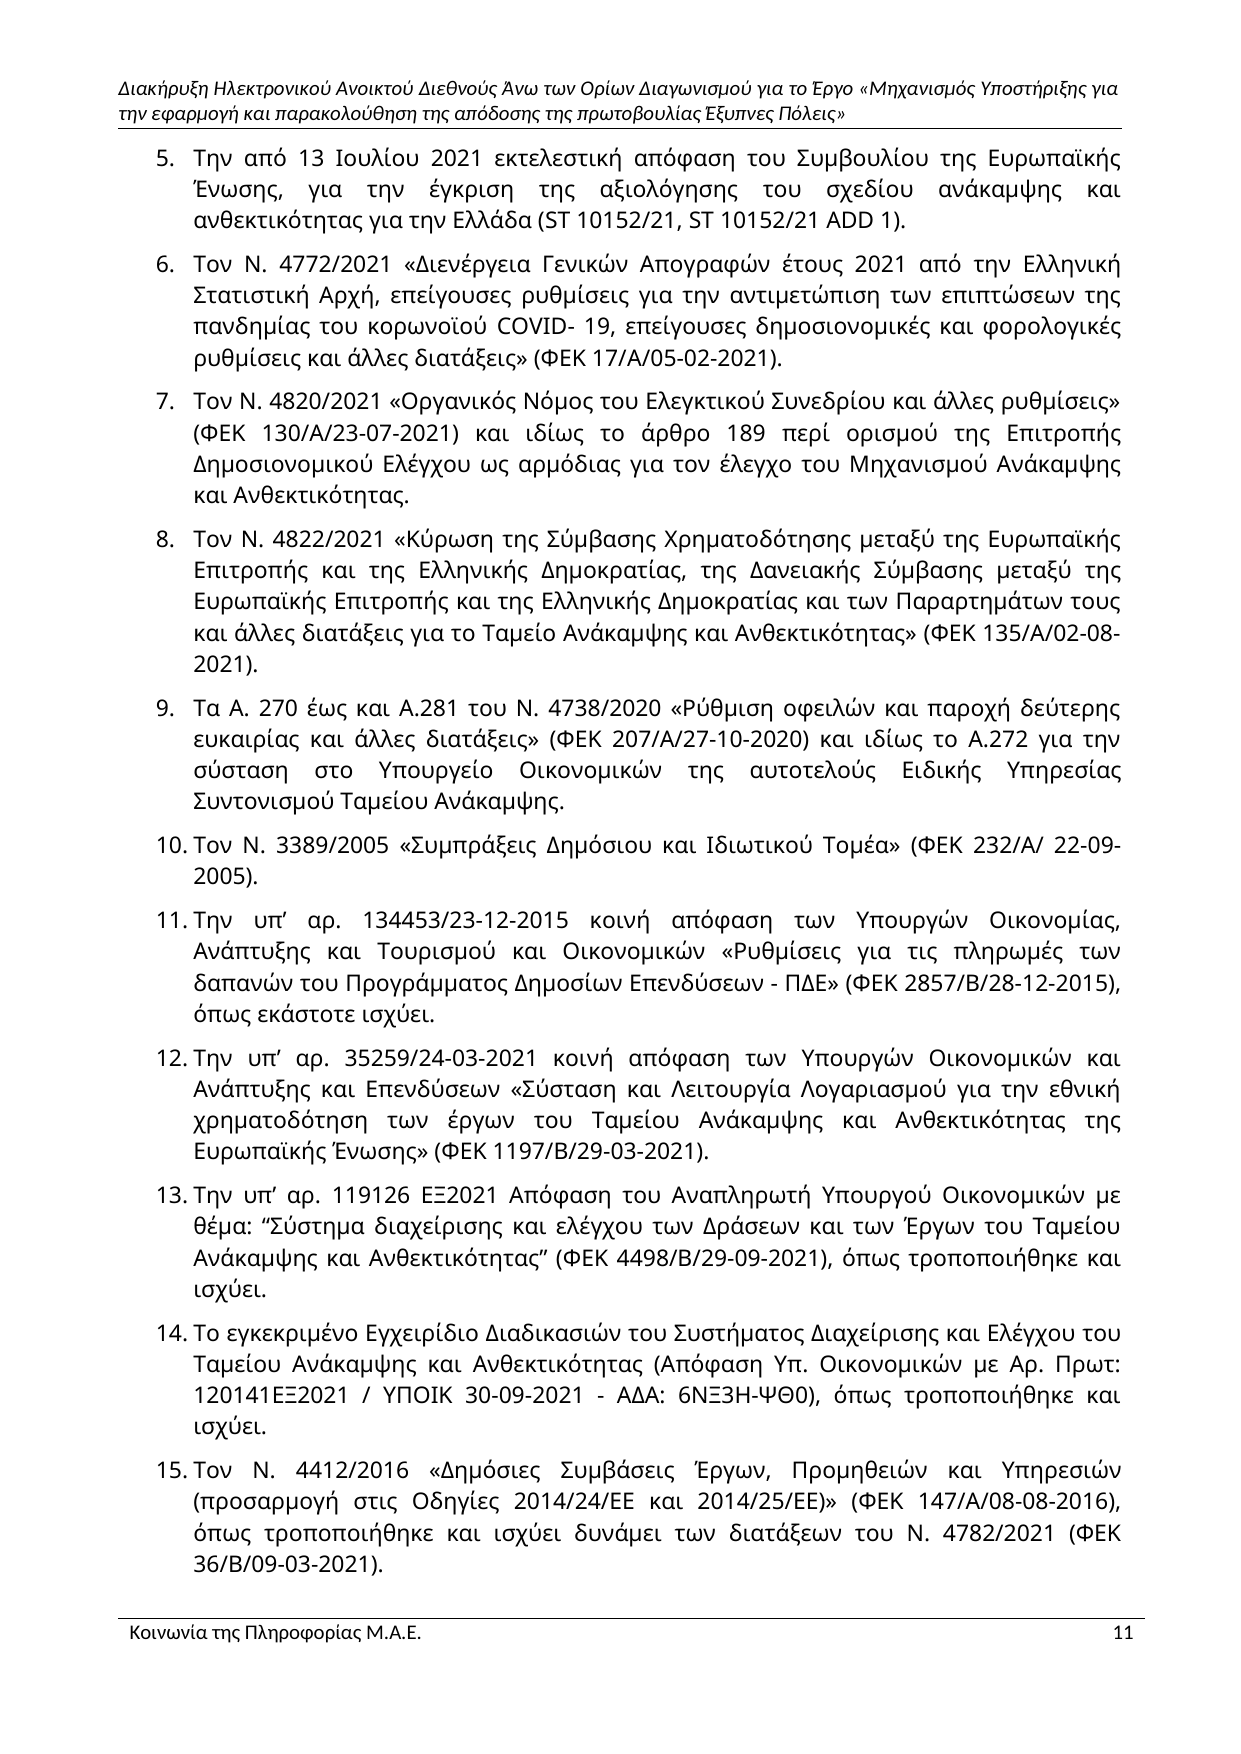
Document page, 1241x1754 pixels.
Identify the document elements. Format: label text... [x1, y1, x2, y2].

list Toν Ν. 4820/2021 «Οργανικός Νόμος του Ελεγκτικού Συνεδρίου και άλλες ρυθμίσεις» (ΦΕΚ 130/Α/23-07-2021) και ιδίως το άρθρο 189 περί ορισμού της Επιτροπής Δημοσιονομικού Ελέγχου ως αρμόδιας για τον έλεγχο του Μηχανισμού Ανάκαμψης και Ανθεκτικότητας. [156, 385, 1122, 510]
list Την υπ’ αρ. 134453/23-12-2015 κοινή απόφαση των Υπουργών Οικονομίας, Ανάπτυξης και Τουρισμού και Οικονομικών «Ρυθμίσεις για τις πληρωμές των δαπανών του Προγράμματος Δημοσίων Επενδύσεων - ΠΔΕ» (ΦΕΚ 2857/Β/28-12-2015), όπως εκάστοτε ισχύει. [156, 904, 1122, 1029]
list Τον Ν. 4772/2021 «Διενέργεια Γενικών Απογραφών έτους 2021 από την Ελληνική Στατιστική Αρχή, επείγουσες ρυθμίσεις για την αντιμετώπιση των επιπτώσεων της πανδημίας του κορωνοϊού COVID- 19, επείγουσες δημοσιονομικές και φορολογικές ρυθμίσεις και άλλες διατάξεις» (ΦΕΚ 17/A/05-02-2021). [156, 248, 1122, 373]
list Τον Ν. 4822/2021 «Κύρωση της Σύμβασης Χρηματοδότησης μεταξύ της Ευρωπαϊκής Επιτροπής και της Ελληνικής Δημοκρατίας, της Δανειακής Σύμβασης μεταξύ της Ευρωπαϊκής Επιτροπής και της Ελληνικής Δημοκρατίας και των Παραρτημάτων τους και άλλες διατάξεις για το Ταμείο Ανάκαμψης και Ανθεκτικότητας» (ΦΕΚ 135/Α/02-08-2021). [156, 523, 1122, 679]
list Τα Α. 270 έως και Α.281 του Ν. 4738/2020 «Ρύθμιση οφειλών και παροχή δεύτερης ευκαιρίας και άλλες διατάξεις» (ΦΕΚ 207/Α/27-10-2020) και ιδίως το Α.272 για την σύσταση στο Υπουργείο Οικονομικών της αυτοτελούς Ειδικής Υπηρεσίας Συντονισμού Ταμείου Ανάκαμψης. [156, 691, 1122, 816]
list Τον Ν. 3389/2005 «Συμπράξεις Δημόσιου και Ιδιωτικού Τομέα» (ΦΕΚ 232/Α/ 22-09-2005). [156, 829, 1122, 891]
list Την από 13 Ιουλίου 2021 εκτελεστική απόφαση του Συμβουλίου της Ευρωπαϊκής Ένωσης, για την έγκριση της αξιολόγησης του σχεδίου ανάκαμψης και ανθεκτικότητας για την Ελλάδα (ST 10152/21, ST 10152/21 ADD 1). [156, 141, 1122, 235]
list Την υπ’ αρ. 35259/24-03-2021 κοινή απόφαση των Υπουργών Οικονομικών και Ανάπτυξης και Επενδύσεων «Σύσταση και Λειτουργία Λογαριασμού για την εθνική χρηματοδότηση των έργων του Ταμείου Ανάκαμψης και Ανθεκτικότητας της Ευρωπαϊκής Ένωσης» (ΦΕΚ 1197/Β/29-03-2021). [156, 1041, 1122, 1166]
list Τον Ν. 4412/2016 «Δημόσιες Συμβάσεις Έργων, Προμηθειών και Υπηρεσιών (προσαρμογή στις Οδηγίες 2014/24/ΕΕ και 2014/25/ΕΕ)» (ΦΕΚ 147/Α/08-08-2016), όπως τροποποιήθηκε και ισχύει δυνάμει των διατάξεων του Ν. 4782/2021 (ΦΕΚ 36/Β/09-03-2021). [156, 1454, 1122, 1579]
list Tο εγκεκριμένο Εγχειρίδιο Διαδικασιών του Συστήματος Διαχείρισης και Ελέγχου του Ταμείου Ανάκαμψης και Ανθεκτικότητας (Απόφαση Υπ. Οικονομικών με Αρ. Πρωτ: 120141ΕΞ2021 / ΥΠΟΙΚ 30-09-2021 - ΑΔΑ: 6ΝΞ3Η-ΨΘ0), όπως τροποποιήθηκε και ισχύει. [156, 1316, 1122, 1441]
list Την υπ’ αρ. 119126 ΕΞ2021 Απόφαση του Αναπληρωτή Υπουργού Οικονομικών με θέμα: “Σύστημα διαχείρισης και ελέγχου των Δράσεων και των Έργων του Ταμείου Ανάκαμψης και Ανθεκτικότητας” (ΦΕΚ 4498/Β/29-09-2021), όπως τροποποιήθηκε και ισχύει. [156, 1179, 1122, 1304]
